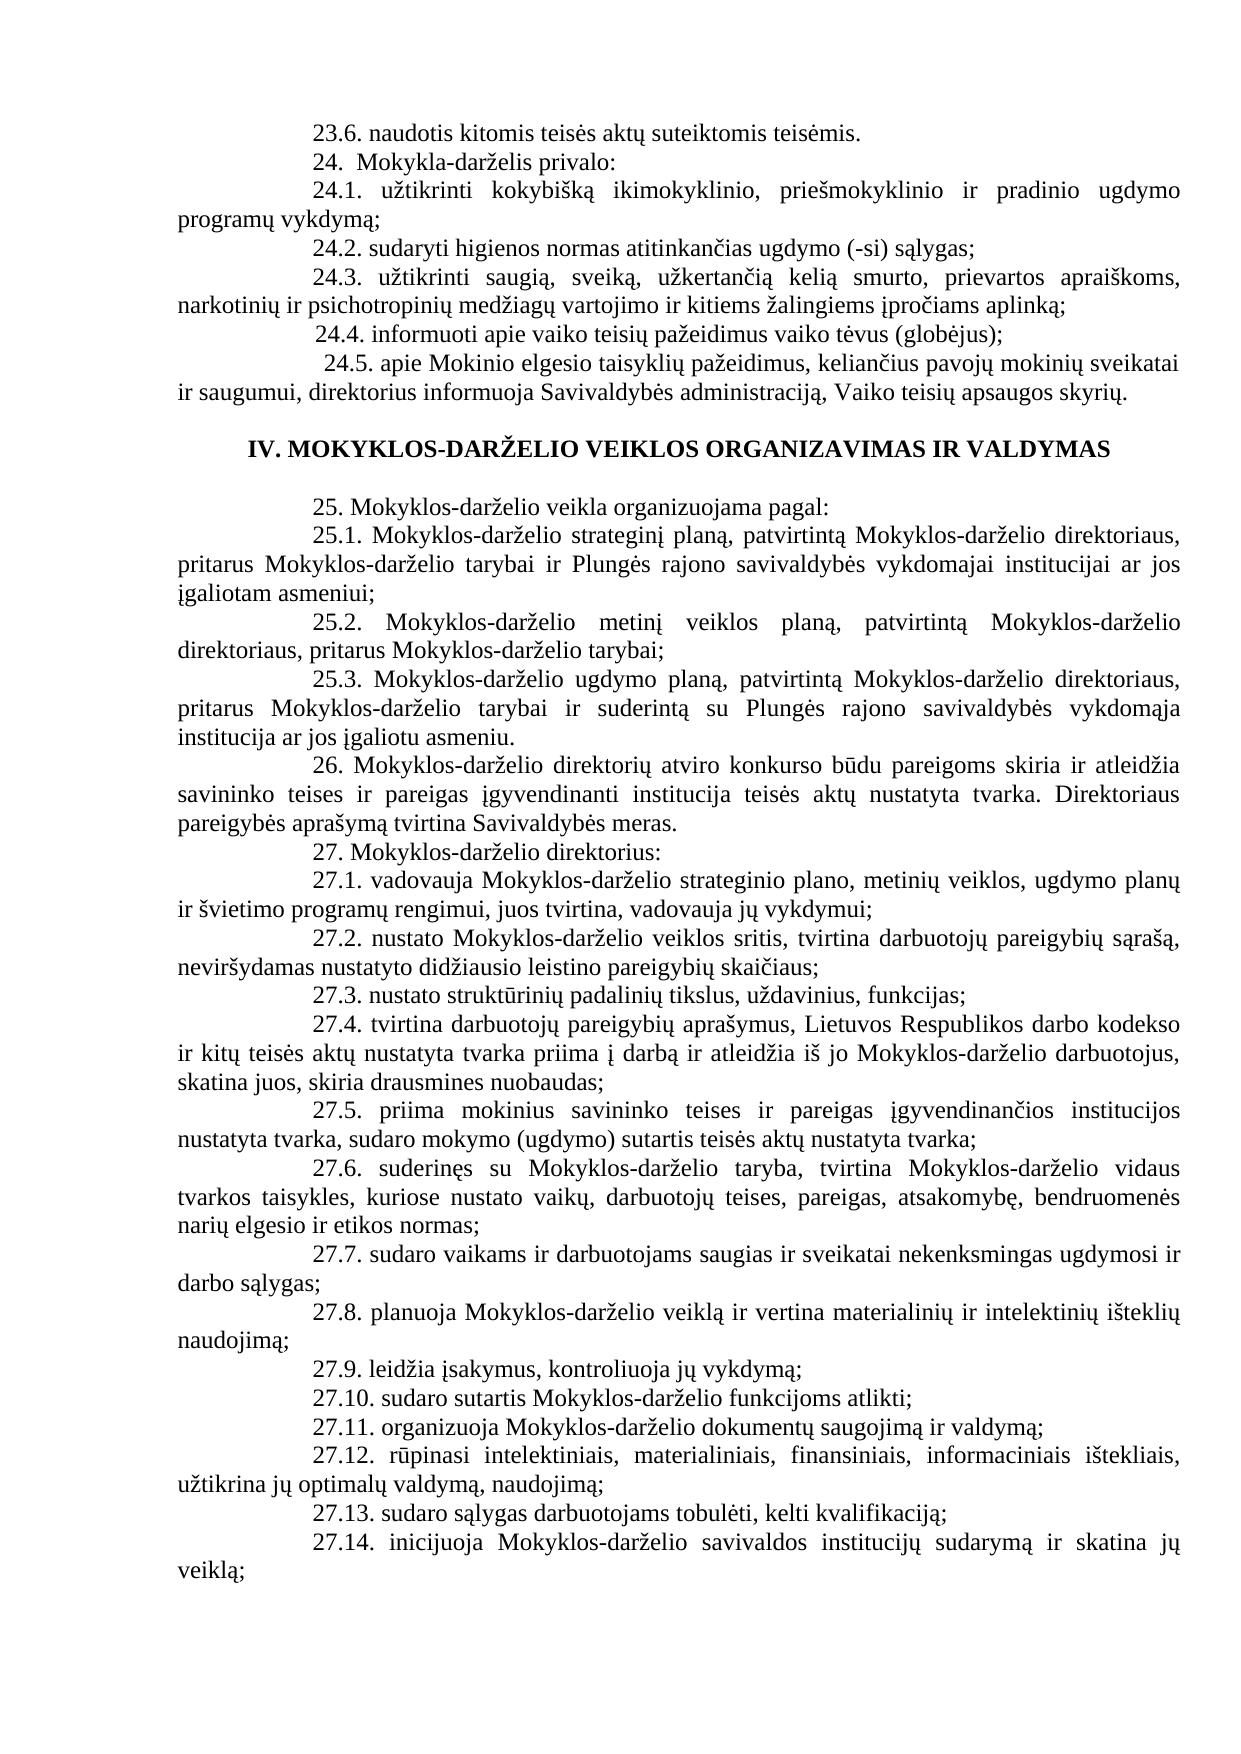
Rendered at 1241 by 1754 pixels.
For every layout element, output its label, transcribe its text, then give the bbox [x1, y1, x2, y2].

text 26. Mokyklos-darželio direktorių atviro konkurso būdu pareigoms skiria ir atleidžia savininko teises ir pareigas įgyvendinanti institucija teisės aktų nustatyta tvarka. Direktoriaus pareigybės aprašymą tvirtina Savivaldybės meras. [177, 751, 1181, 837]
text 27.6. suderinęs su Mokyklos-darželio taryba, tvirtina Mokyklos-darželio vidaus tvarkos taisykles, kuriose nustato vaikų, darbuotojų teises, pareigas, atsakomybę, bendruomenės narių elgesio ir etikos normas; [177, 1153, 1181, 1239]
text 27.11. organizuoja Mokyklos-darželio dokumentų saugojimą ir valdymą; [177, 1412, 1181, 1441]
text 25.1. Mokyklos-darželio strateginį planą, patvirtintą Mokyklos-darželio direktoriaus, pritarus Mokyklos-darželio tarybai ir Plungės rajono savivaldybės vykdomajai institucijai ar jos įgaliotam asmeniui; [177, 521, 1181, 607]
text 27.8. planuoja Mokyklos-darželio veiklą ir vertina materialinių ir intelektinių išteklių naudojimą; [177, 1297, 1181, 1354]
text 27.5. priima mokinius savininko teises ir pareigas įgyvendinančios institucijos nustatyta tvarka, sudaro mokymo (ugdymo) sutartis teisės aktų nustatyta tvarka; [177, 1096, 1181, 1153]
text 24.2. sudaryti higienos normas atitinkančias ugdymo (-si) sąlygas; [177, 233, 1181, 262]
text 27.7. sudaro vaikams ir darbuotojams saugias ir sveikatai nekenksmingas ugdymosi ir darbo sąlygas; [177, 1239, 1181, 1297]
text 24. Mokykla-darželis privalo: [177, 147, 1181, 176]
text 25. Mokyklos-darželio veikla organizuojama pagal: [177, 492, 1181, 521]
text 23.6. naudotis kitomis teisės aktų suteiktomis teisėmis. [177, 118, 1181, 147]
text 27.10. sudaro sutartis Mokyklos-darželio funkcijoms atlikti; [177, 1383, 1181, 1412]
text 27. Mokyklos-darželio direktorius: [177, 837, 1181, 866]
text 27.3. nustato struktūrinių padalinių tikslus, uždavinius, funkcijas; [177, 981, 1181, 1009]
text 24.1. užtikrinti kokybišką ikimokyklinio, priešmokyklinio ir pradinio ugdymo programų vykdymą; [177, 176, 1181, 233]
text 27.1. vadovauja Mokyklos-darželio strateginio plano, metinių veiklos, ugdymo planų ir švietimo programų rengimui, juos tvirtina, vadovauja jų vykdymui; [177, 866, 1181, 923]
text IV. MOKYKLOS-DARŽELIO VEIKLOS ORGANIZAVIMAS IR VALDYMAS [177, 434, 1181, 463]
text 24.4. informuoti apie vaiko teisių pažeidimus vaiko tėvus (globėjus); [177, 319, 1181, 348]
text 27.4. tvirtina darbuotojų pareigybių aprašymus, Lietuvos Respublikos darbo kodekso ir kitų teisės aktų nustatyta tvarka priima į darbą ir atleidžia iš jo Mokyklos-darželio darbuotojus, skatina juos, skiria drausmines nuobaudas; [177, 1009, 1181, 1096]
text 25.2. Mokyklos-darželio metinį veiklos planą, patvirtintą Mokyklos-darželio direktoriaus, pritarus Mokyklos-darželio tarybai; [177, 607, 1181, 664]
text 24.5. apie Mokinio elgesio taisyklių pažeidimus, keliančius pavojų mokinių sveikatai ir saugumui, direktorius informuoja Savivaldybės administraciją, Vaiko teisių apsaugos skyrių. [177, 348, 1181, 406]
text 27.9. leidžia įsakymus, kontroliuoja jų vykdymą; [177, 1354, 1181, 1383]
text 25.3. Mokyklos-darželio ugdymo planą, patvirtintą Mokyklos-darželio direktoriaus, pritarus Mokyklos-darželio tarybai ir suderintą su Plungės rajono savivaldybės vykdomąja institucija ar jos įgaliotu asmeniu. [177, 664, 1181, 751]
text 27.2. nustato Mokyklos-darželio veiklos sritis, tvirtina darbuotojų pareigybių sąrašą, neviršydamas nustatyto didžiausio leistino pareigybių skaičiaus; [177, 923, 1181, 981]
text 27.13. sudaro sąlygas darbuotojams tobulėti, kelti kvalifikaciją; [177, 1498, 1181, 1527]
text 24.3. užtikrinti saugią, sveiką, užkertančią kelią smurto, prievartos apraiškoms, narkotinių ir psichotropinių medžiagų vartojimo ir kitiems žalingiems įpročiams aplinką; [177, 262, 1181, 319]
text 27.14. inicijuoja Mokyklos-darželio savivaldos institucijų sudarymą ir skatina jų veiklą; [177, 1527, 1181, 1584]
text 27.12. rūpinasi intelektiniais, materialiniais, finansiniais, informaciniais ištekliais, užtikrina jų optimalų valdymą, naudojimą; [177, 1441, 1181, 1498]
